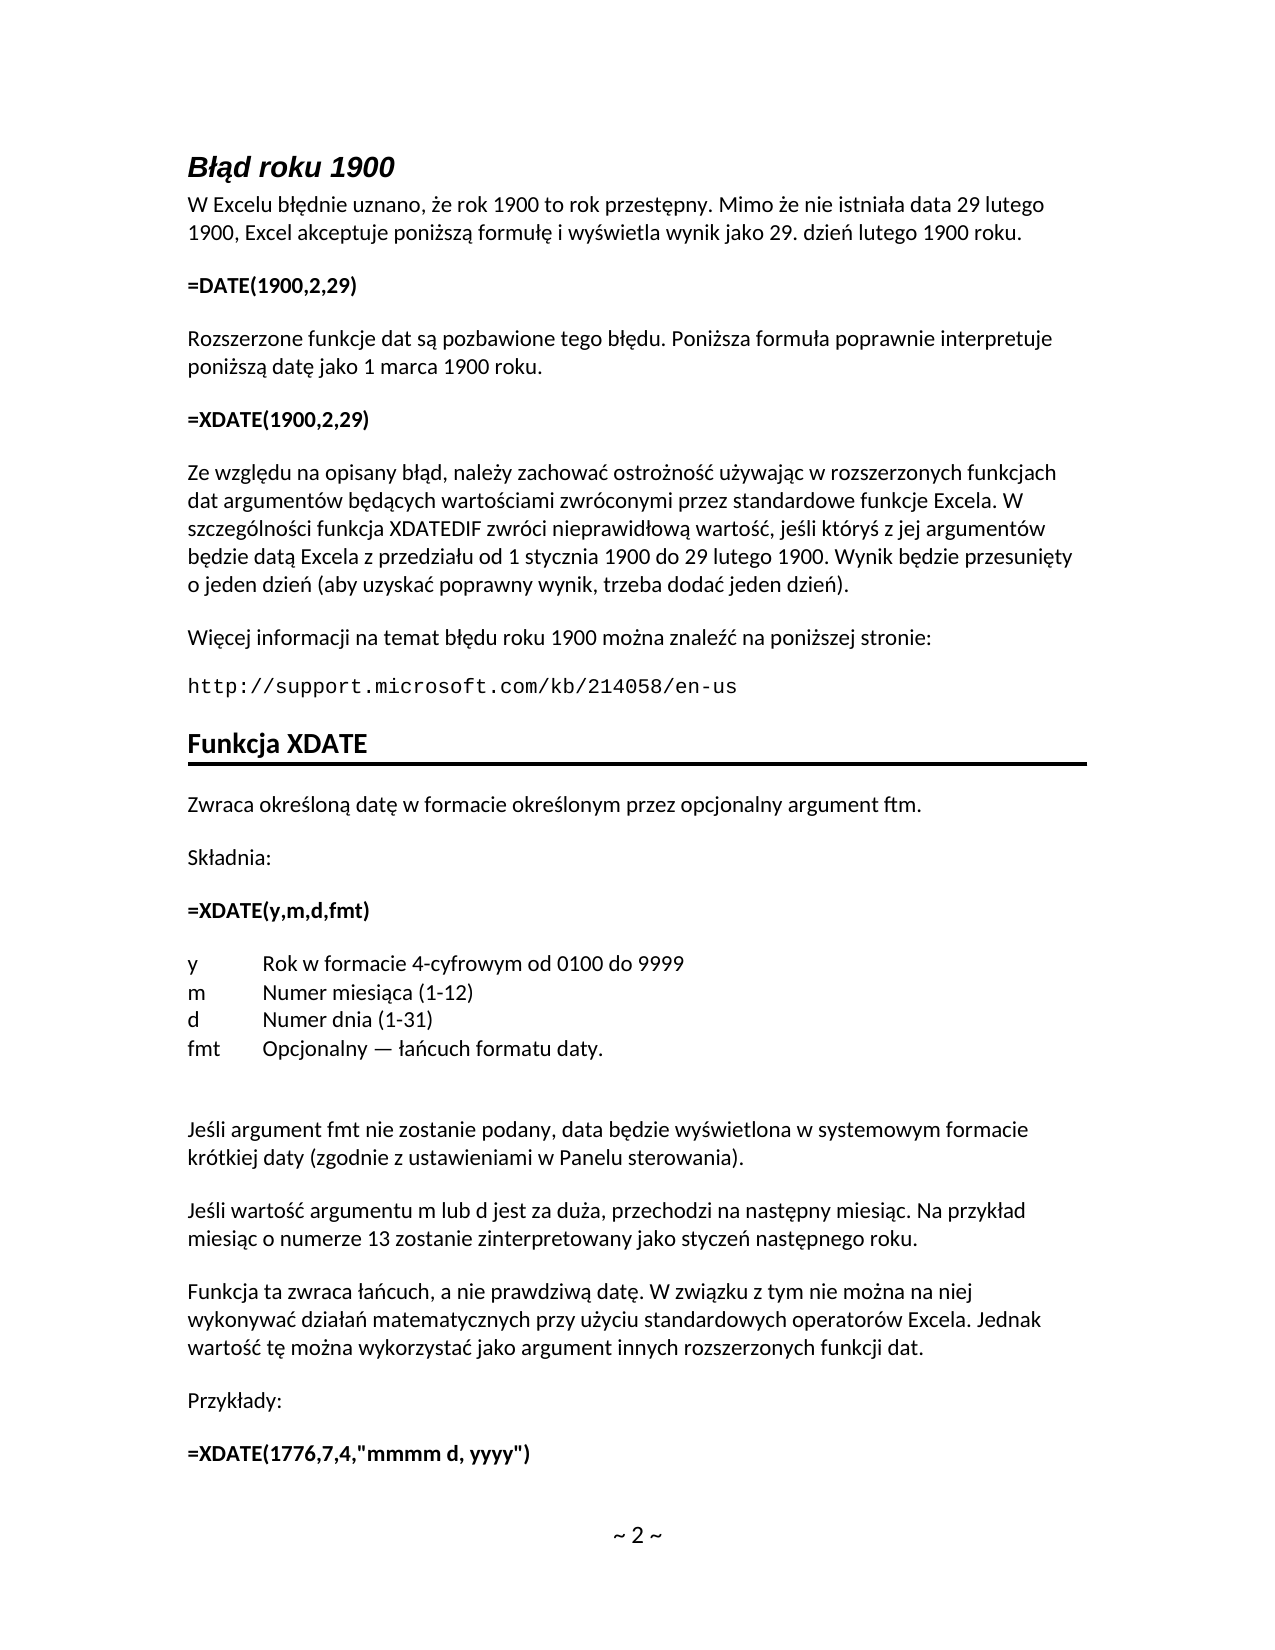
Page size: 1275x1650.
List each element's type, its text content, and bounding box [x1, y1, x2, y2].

text =XDATE(1776,7,4,"mmmm d, yyyy") [187, 1439, 1087, 1467]
text y Rok w formacie 4-cyfrowym od 0100 do 9999 m Numer miesiąca (1-12) d Numer dnia (1-31) fmt Opcjonalny — łańcuch formatu daty. [187, 949, 1087, 1090]
text Zwraca określoną datę w formacie określonym przez opcjonalny argument ftm. [187, 791, 1087, 818]
text =DATE(1900,2,29) [187, 271, 1087, 299]
text Więcej informacji na temat błędu roku 1900 można znaleźć na poniższej stronie: [187, 623, 1087, 651]
text Składnia: [187, 843, 1087, 872]
text Przykłady: [187, 1386, 1087, 1414]
text Funkcja ta zwraca łańcuch, a nie prawdziwą datę. W związku z tym nie można na niej wykonywać działań matematycznych przy użyciu standardowych operatorów Excela. Jednak wartość tę można wykorzystać jako argument innych rozszerzonych funkcji dat. [187, 1277, 1087, 1361]
text =XDATE(1900,2,29) [187, 405, 1087, 433]
subtitle Błąd roku 1900 [187, 150, 1087, 183]
text http://support.microsoft.com/kb/214058/en-us [187, 676, 1087, 700]
text Funkcja XDATE [187, 725, 1087, 766]
text Rozszerzone funkcje dat są pozbawione tego błędu. Poniższa formuła poprawnie interpretuje poniższą datę jako 00 roku. [187, 324, 1087, 380]
text Jeśli wartość argumentu m lub d jest za duża, przechodzi na następny miesiąc. Na przykład miesiąc o numerze 13 zostanie zinterpretowany jako styczeń następnego roku. [187, 1196, 1087, 1252]
text Jeśli argument fmt nie zostanie podany, data będzie wyświetlona w systemowym formacie krótkiej daty (zgodnie z ustawieniami w Panelu sterowania). [187, 1115, 1087, 1171]
text Ze względu na opisany błąd, należy zachować ostrożność używając w rozszerzonych funkcjach dat argumentów będących wartościami zwróconymi przez standardowe funkcje Excela. W szczególności funkcja XDATEDIF zwróci nieprawidłową wartość, jeśli któryś z jej argumentów będzie datą Excela z przedziału od 00 do 29 lutego 1900. Wynik będzie przesunięty o jeden dzień (aby uzyskać poprawny wynik, trzeba dodać jeden dzień). [187, 458, 1087, 598]
text =XDATE(y,m,d,fmt) [187, 897, 1087, 924]
text W Excelu błędnie uznano, że rok 1900 to rok przestępny. Mimo że nie istniała data 29 lutego 1900, Excel akceptuje poniższą formułę i wyświetla wynik jako 29. dzień lutego 1900 roku. [187, 190, 1087, 246]
